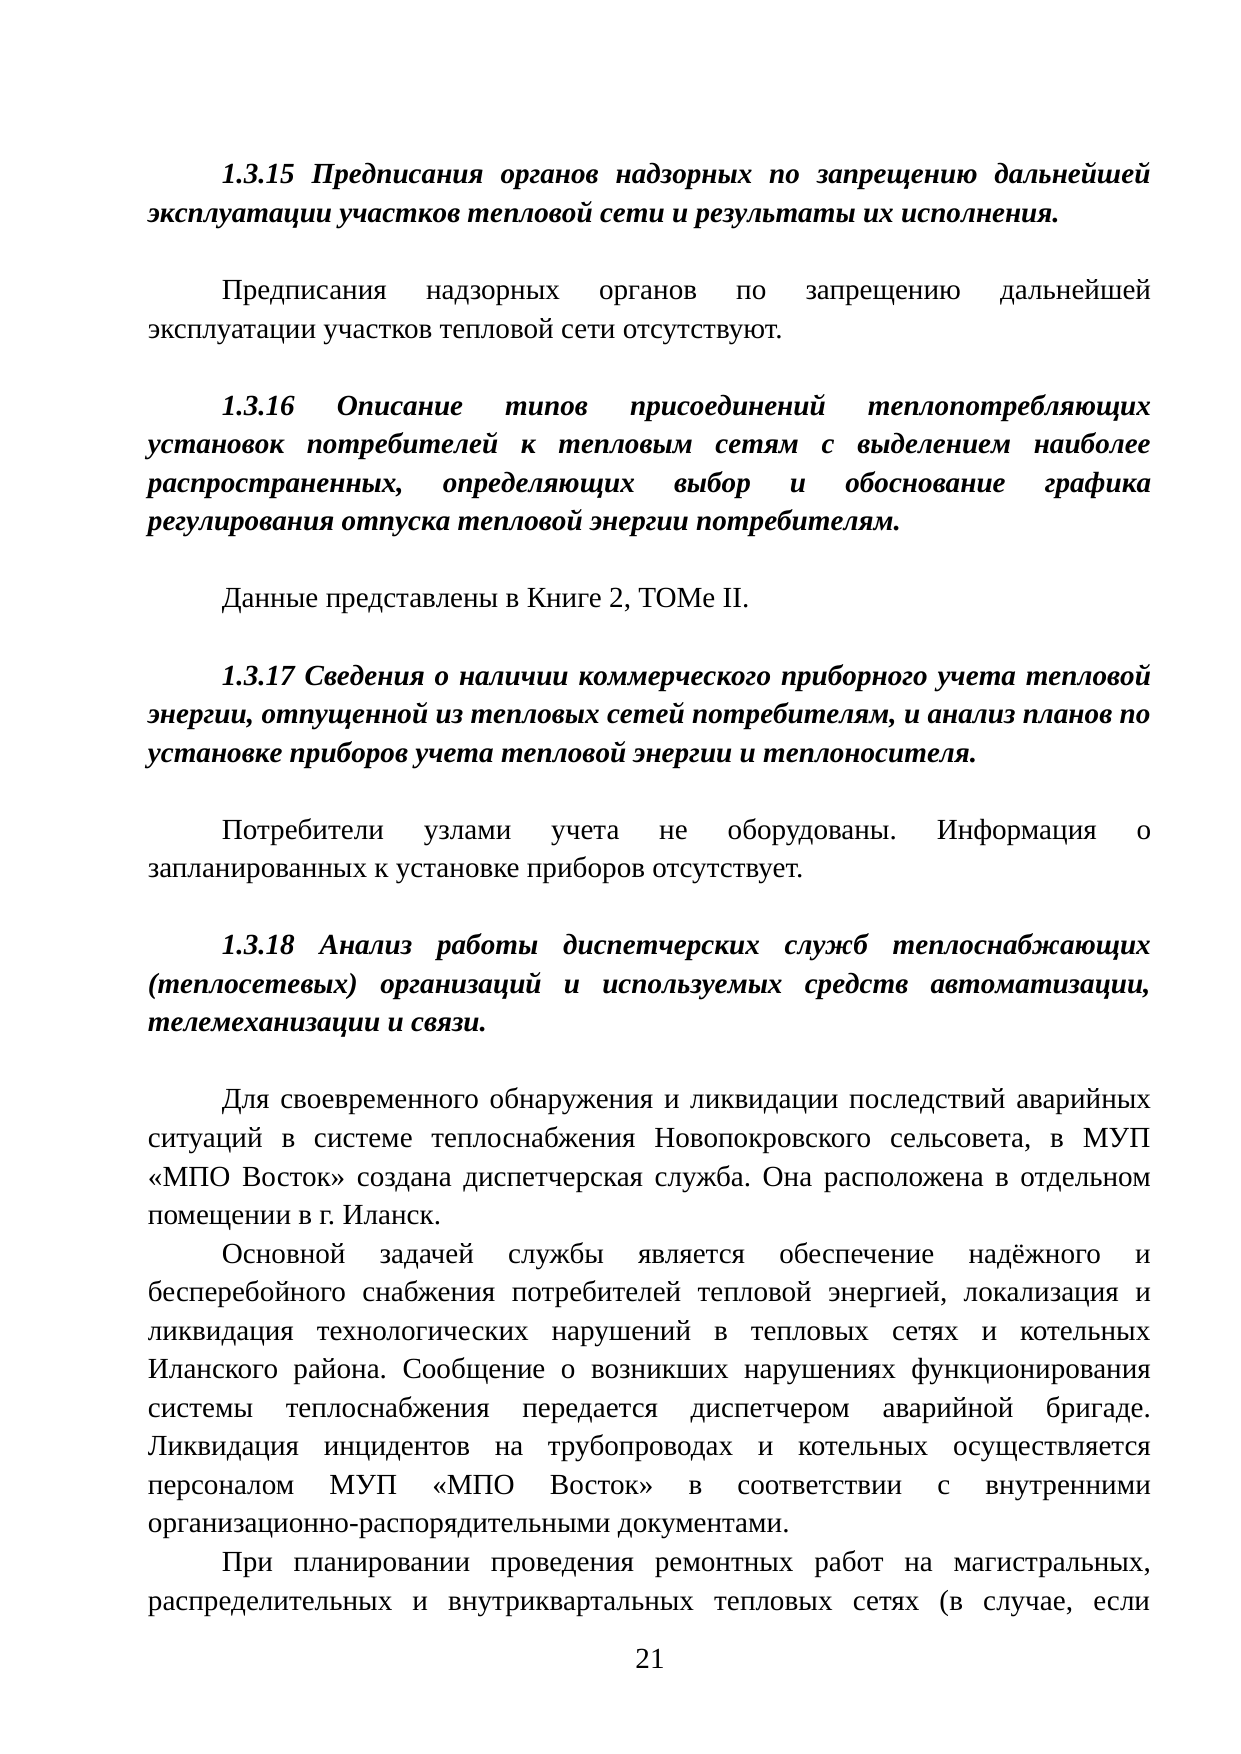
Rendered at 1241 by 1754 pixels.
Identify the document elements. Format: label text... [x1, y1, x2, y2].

text Для своевременного обнаружения и ликвидации последствий аварийных ситуаций в системе теплоснабжения Новопокровского сельсовета, в МУП «МПО Восток» создана диспетчерская служба. Она расположена в отдельном помещении в г. Иланск. [148, 1082, 1152, 1231]
text Предписания надзорных органов по запрещению дальнейшей эксплуатации участков тепловой сети отсутствуют. [148, 272, 1152, 344]
text Потребители узлами учета не оборудованы. Информация о запланированных к установке приборов отсутствует. [148, 812, 1152, 884]
subtitle 1.3.17 Сведения о наличии коммерческого приборного учета тепловой энергии, отпущенной из тепловых сетей потребителям, и анализ планов по установке приборов учета тепловой энергии и теплоносителя. [148, 658, 1152, 768]
text Данные представлены в Книге 2, ТОМе II. [148, 581, 1152, 614]
subtitle 1.3.15 Предписания органов надзорных по запрещению дальнейшей эксплуатации участков тепловой сети и результаты их исполнения. [148, 157, 1152, 229]
text Основной задачей службы является обеспечение надёжного и бесперебойного снабжения потребителей тепловой энергией, локализация и ликвидация технологических нарушений в тепловых сетях и котельных Иланского района. Сообщение о возникших нарушениях функционирования системы теплоснабжения передается диспетчером аварийной бригаде. Ликвидация инцидентов на трубопроводах и котельных осуществляется персоналом МУП «МПО Восток» в соответствии с внутренними организационно-распорядительными документами. [148, 1236, 1152, 1539]
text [148, 1544, 1152, 1616]
subtitle 1.3.18 Анализ работы диспетчерских служб теплоснабжающих (теплосетевых) организаций и используемых средств автоматизации, телемеханизации и связи. [148, 927, 1152, 1038]
subtitle 1.3.16 Описание типов присоединений теплопотребляющих установок потребителей к тепловым сетям с выделением наиболее распространенных, определяющих выбор и обоснование графика регулирования отпуска тепловой энергии потребителям. [148, 388, 1152, 537]
